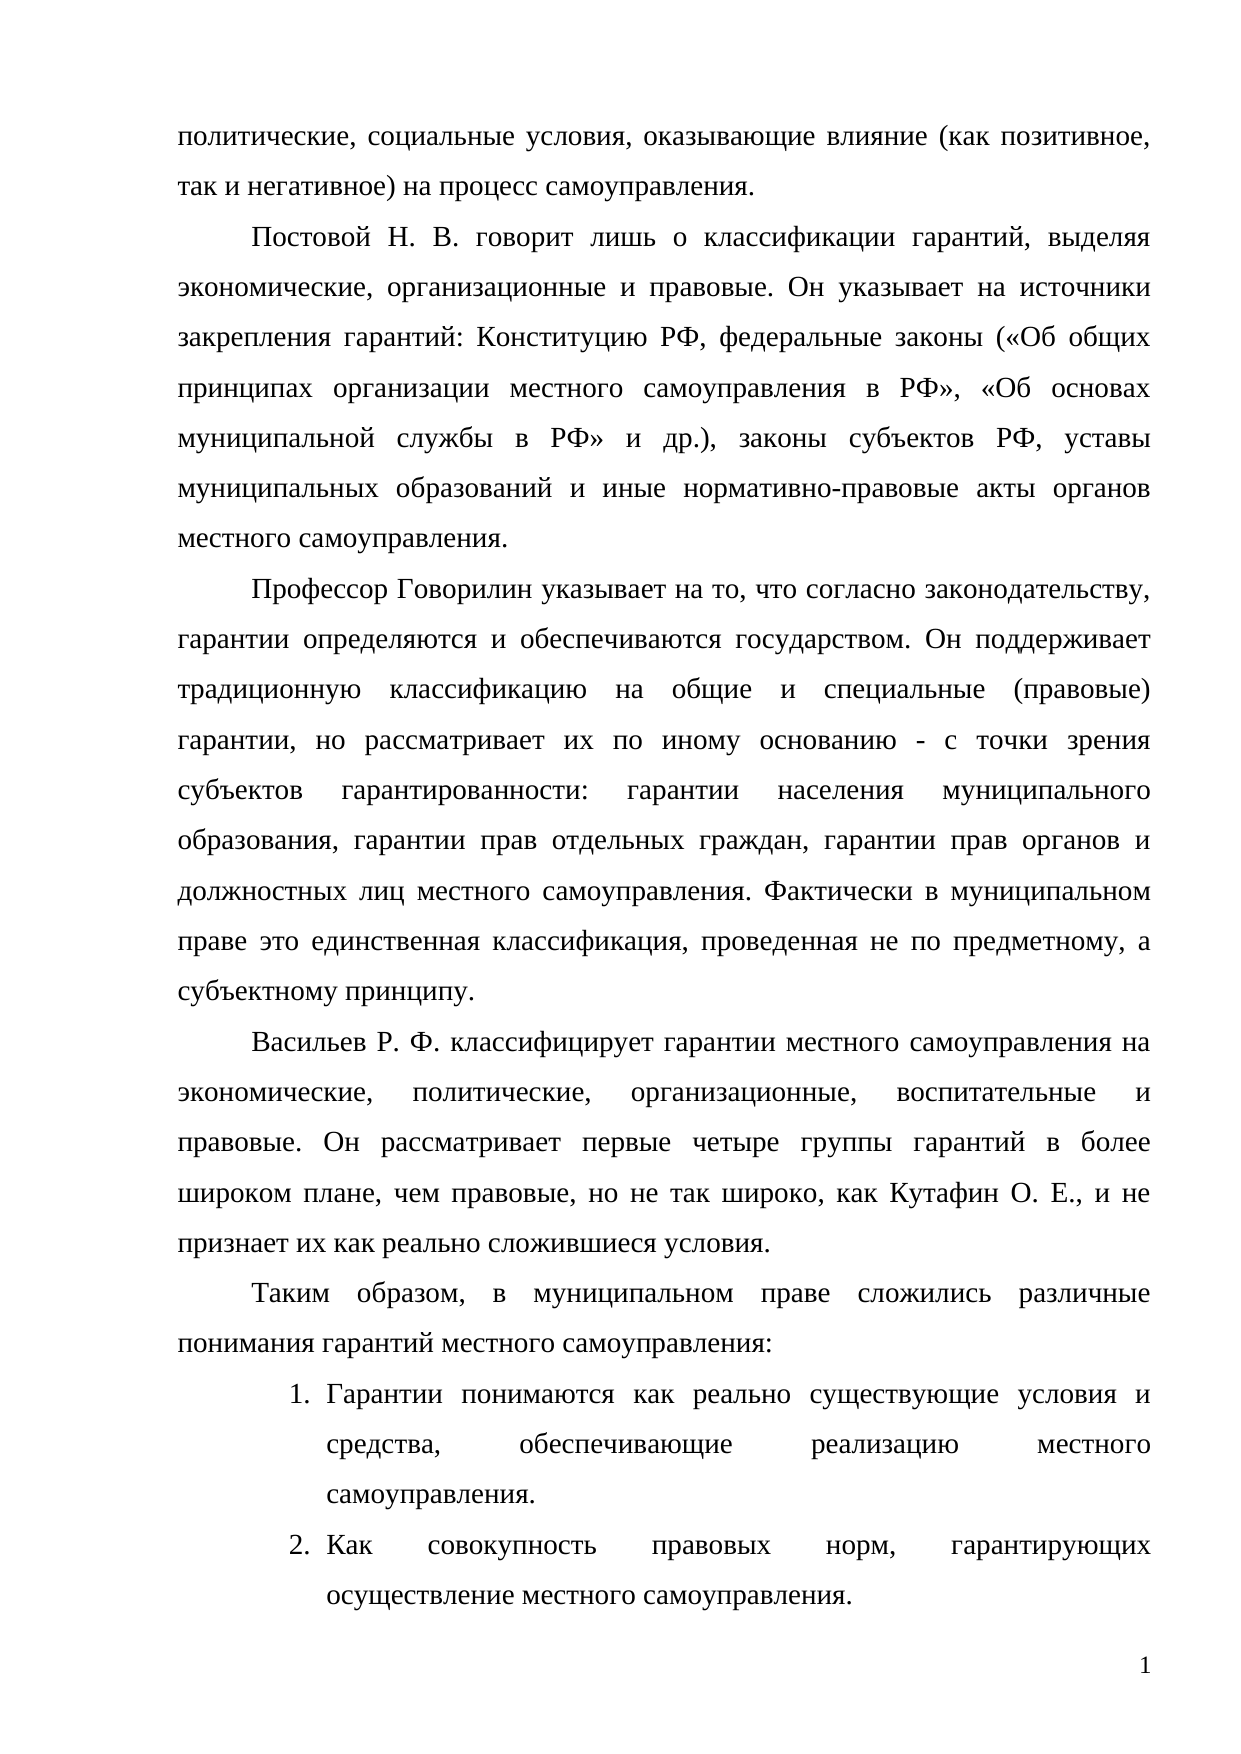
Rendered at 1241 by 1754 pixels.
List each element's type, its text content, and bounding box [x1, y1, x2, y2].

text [177, 118, 1152, 202]
text Профессор Говорилин указывает на то, что согласно законодательству, гарантии определяются и обеспечиваются государством. Он поддерживает традиционную классификацию на общие и специальные (правовые) гарантии, но рассматривает их по иному основанию - с точки зрения субъектов гарантированности: гарантии населения муниципального образования, гарантии прав отдельных граждан, гарантии прав органов и должностных лиц местного самоуправления. Фактически в муниципальном праве это единственная классификация, проведенная не по предметному, а субъектному принципу. [177, 571, 1152, 1007]
text Васильев Р. Ф. классифицирует гарантии местного самоуправления на экономические, политические, организационные, воспитательные и правовые. Он рассматривает первые четыре группы гарантий в более широком плане, чем правовые, но не так широко, как Кутафин О. Е., и не признает их как реально сложившиеся условия. [177, 1024, 1152, 1258]
list Гарантии понимаются как реально существующие условия и средства, обеспечивающие реализацию местного самоуправления. [288, 1376, 1152, 1510]
list Как совокупность правовых норм, гарантирующих осуществление местного самоуправления. [288, 1527, 1152, 1611]
text Таким образом, в муниципальном праве сложились различные понимания гарантий местного самоуправления: [177, 1275, 1152, 1359]
text Постовой Н. В. говорит лишь о классификации гарантий, выделяя экономические, организационные и правовые. Он указывает на источники закрепления гарантий: Конституцию РФ, федеральные законы («Об общих принципах организации местного самоуправления в РФ», «Об основах муниципальной службы в РФ» и др.), законы субъектов РФ, уставы муниципальных образований и иные нормативно-правовые акты органов местного самоуправления. [177, 219, 1152, 554]
